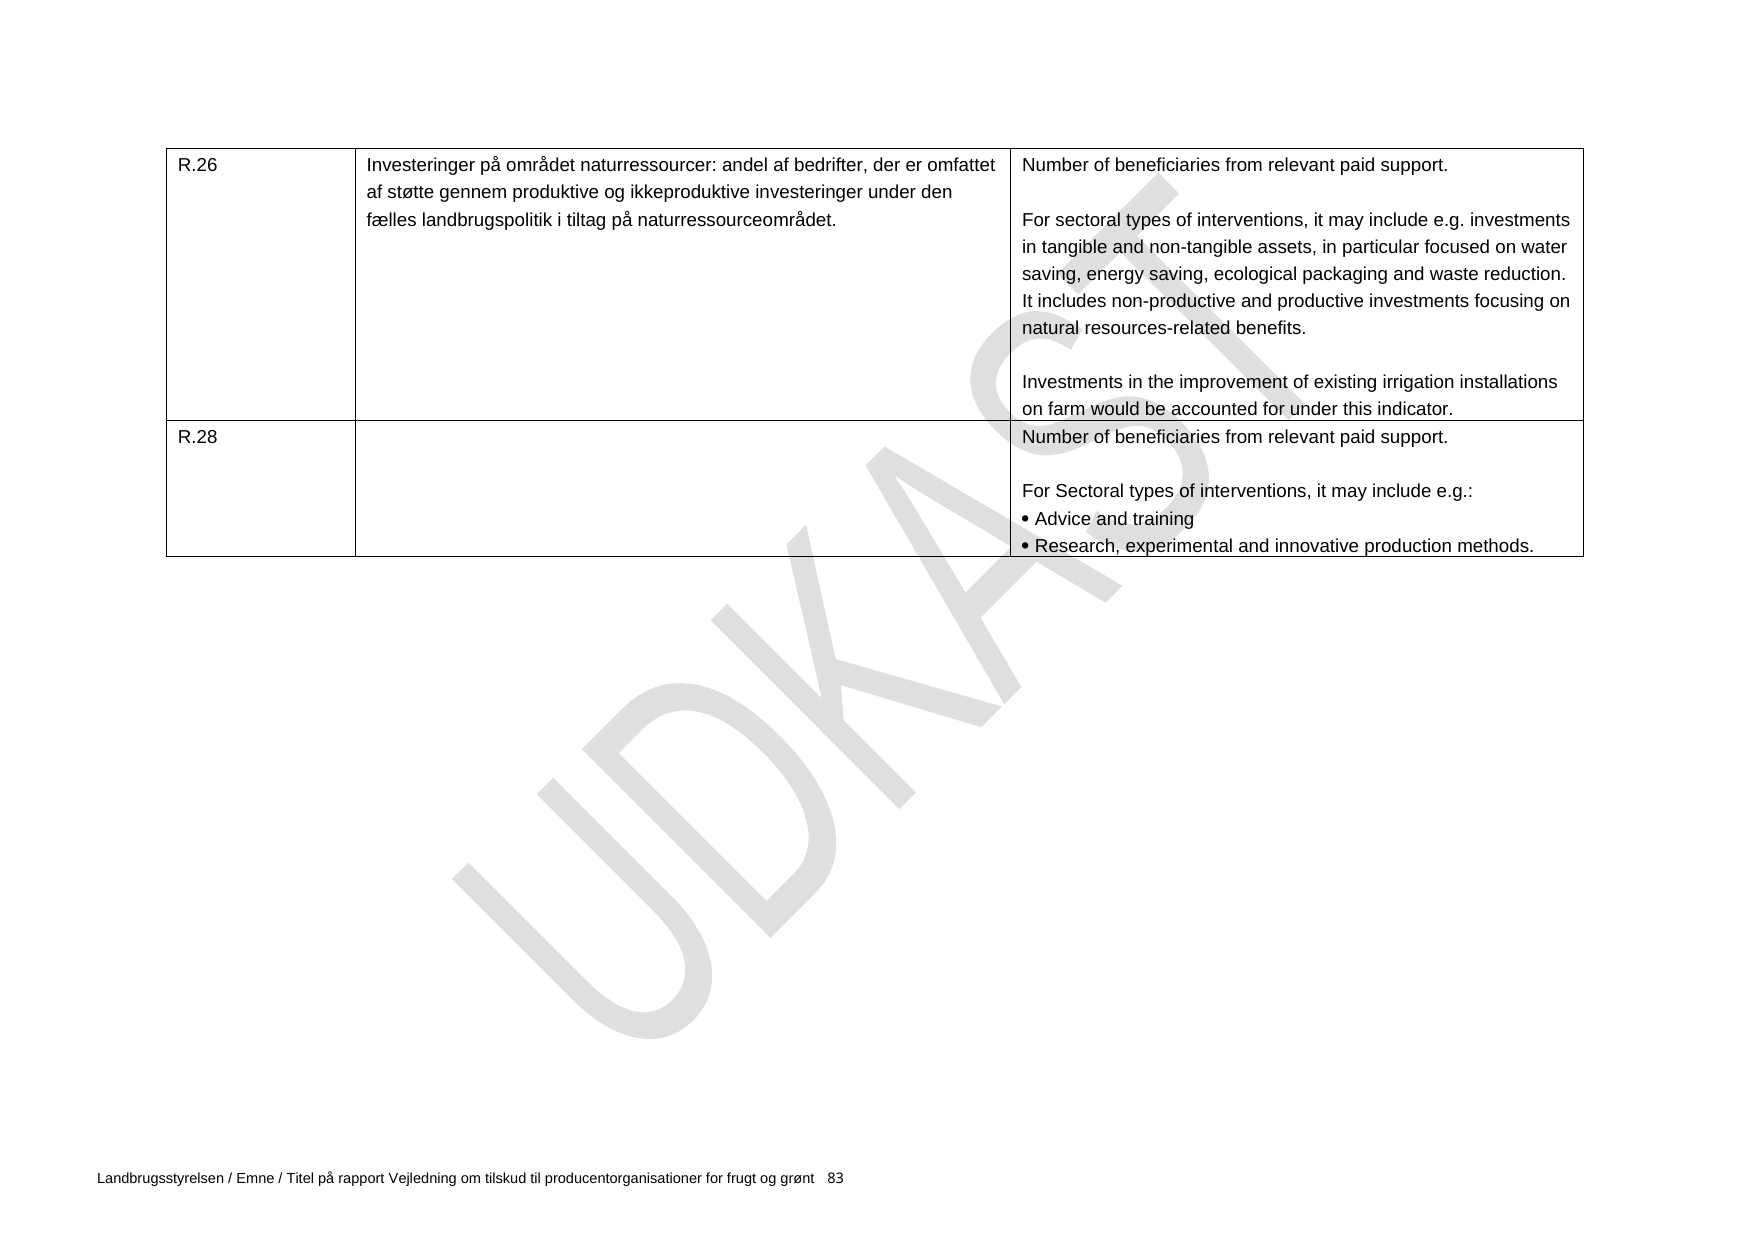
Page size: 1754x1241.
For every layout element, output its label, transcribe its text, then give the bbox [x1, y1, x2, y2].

table_cell Investeringer på området naturressourcer: andel af bedrifter, der er omfattet af støtte gennem produktive og ikkeproduktive investeringer under den fælles landbrugspolitik i tiltag på naturressourceområdet. [356, 149, 1010, 419]
table_cell Number of beneficiaries from relevant paid support. For Sectoral types of interventions, it may include e.g.: Advice and training Research, experimental and innovative production methods. [1011, 421, 1583, 556]
table_cell [356, 421, 1010, 556]
table_cell R.26 [167, 149, 355, 419]
table_cell R.28 [167, 421, 355, 556]
table_cell Number of beneficiaries from relevant paid support. For sectoral types of interventions, it may include e.g. investments in tangible and non-tangible assets, in particular focused on water saving, energy saving, ecological packaging and waste reduction. It includes non-productive and productive investments focusing on natural resources-related benefits. Investments in the improvement of existing irrigation installations on farm would be accounted for under this indicator. [1011, 149, 1583, 419]
